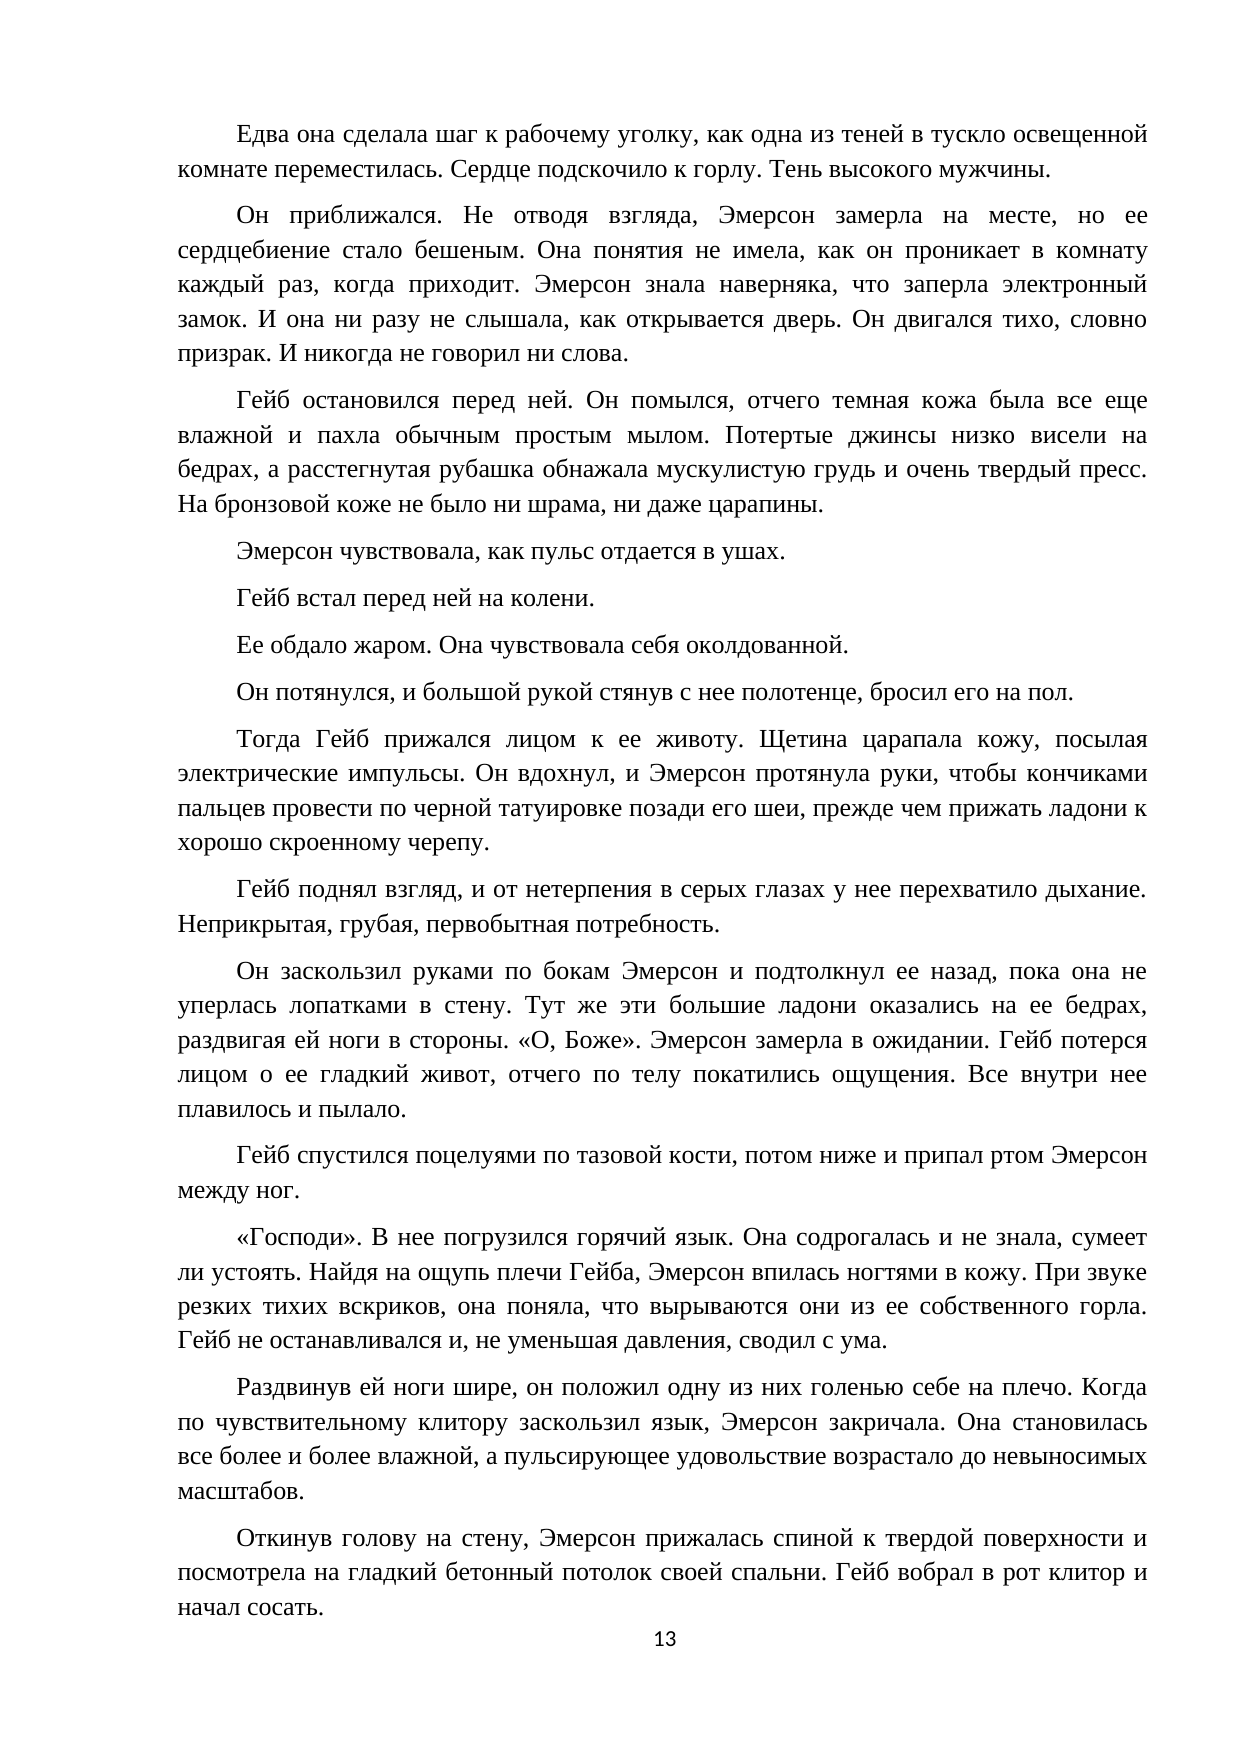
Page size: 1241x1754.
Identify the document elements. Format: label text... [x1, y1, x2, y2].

text Едва она сделала шаг к рабочему уголку, как одна из теней в тускло освещенной комнате переместилась. Сердце подскочило к горлу. Тень высокого мужчины. [177, 118, 1149, 183]
text Гейб встал перед ней на колени. [177, 582, 1149, 612]
text Гейб поднял взгляд, и от нетерпения в серых глазах у нее перехватило дыхание. Неприкрытая, грубая, первобытная потребность. [177, 873, 1149, 938]
text Раздвинув ей ноги шире, он положил одну из них голенью себе на плечо. Когда по чувствительному клитору заскользил язык, Эмерсон закричала. Она становилась все более и более влажной, а пульсирующее удовольствие возрастало до невыносимых масштабов. [177, 1371, 1149, 1505]
text Он заскользил руками по бокам Эмерсон и подтолкнул ее назад, пока она не уперлась лопатками в стену. Тут же эти большие ладони оказались на ее бедрах, раздвигая ей ноги в стороны. «О, Боже». Эмерсон замерла в ожидании. Гейб потерся лицом о ее гладкий живот, отчего по телу покатились ощущения. Все внутри нее плавилось и пылало. [177, 955, 1149, 1123]
text Откинув голову на стену, Эмерсон прижалась спиной к твердой поверхности и посмотрела на гладкий бетонный потолок своей спальни. Гейб вобрал в рот клитор и начал сосать. [177, 1522, 1149, 1621]
text Он потянулся, и большой рукой стянув с нее полотенце, бросил его на пол. [177, 676, 1149, 706]
text Тогда Гейб прижался лицом к ее животу. Щетина царапала кожу, посылая электрические импульсы. Он вдохнул, и Эмерсон протянула руки, чтобы кончиками пальцев провести по черной татуировке позади его шеи, прежде чем прижать ладони к хорошо скроенному черепу. [177, 723, 1149, 856]
text Он приближался. Не отводя взгляда, Эмерсон замерла на месте, но ее сердцебиение стало бешеным. Она понятия не имела, как он проникает в комнату каждый раз, когда приходит. Эмерсон знала наверняка, что заперла электронный замок. И она ни разу не слышала, как открывается дверь. Он двигался тихо, словно призрак. И никогда не говорил ни слова. [177, 199, 1149, 367]
text Гейб спустился поцелуями по тазовой кости, потом ниже и припал ртом Эмерсон между ног. [177, 1139, 1149, 1204]
text «Господи». В нее погрузился горячий язык. Она содрогалась и не знала, сумеет ли устоять. Найдя на ощупь плечи Гейба, Эмерсон впилась ногтями в кожу. При звуке резких тихих вскриков, она поняла, что вырываются они из ее собственного горла. Гейб не останавливался и, не уменьшая давления, сводил с ума. [177, 1221, 1149, 1354]
text Ее обдало жаром. Она чувствовала себя околдованной. [177, 629, 1149, 659]
text Гейб остановился перед ней. Он помылся, отчего темная кожа была все еще влажной и пахла обычным простым мылом. Потертые джинсы низко висели на бедрах, а расстегнутая рубашка обнажала мускулистую грудь и очень твердый пресс. На бронзовой коже не было ни шрама, ни даже царапины. [177, 384, 1149, 518]
text Эмерсон чувствовала, как пульс отдается в ушах. [177, 535, 1149, 565]
